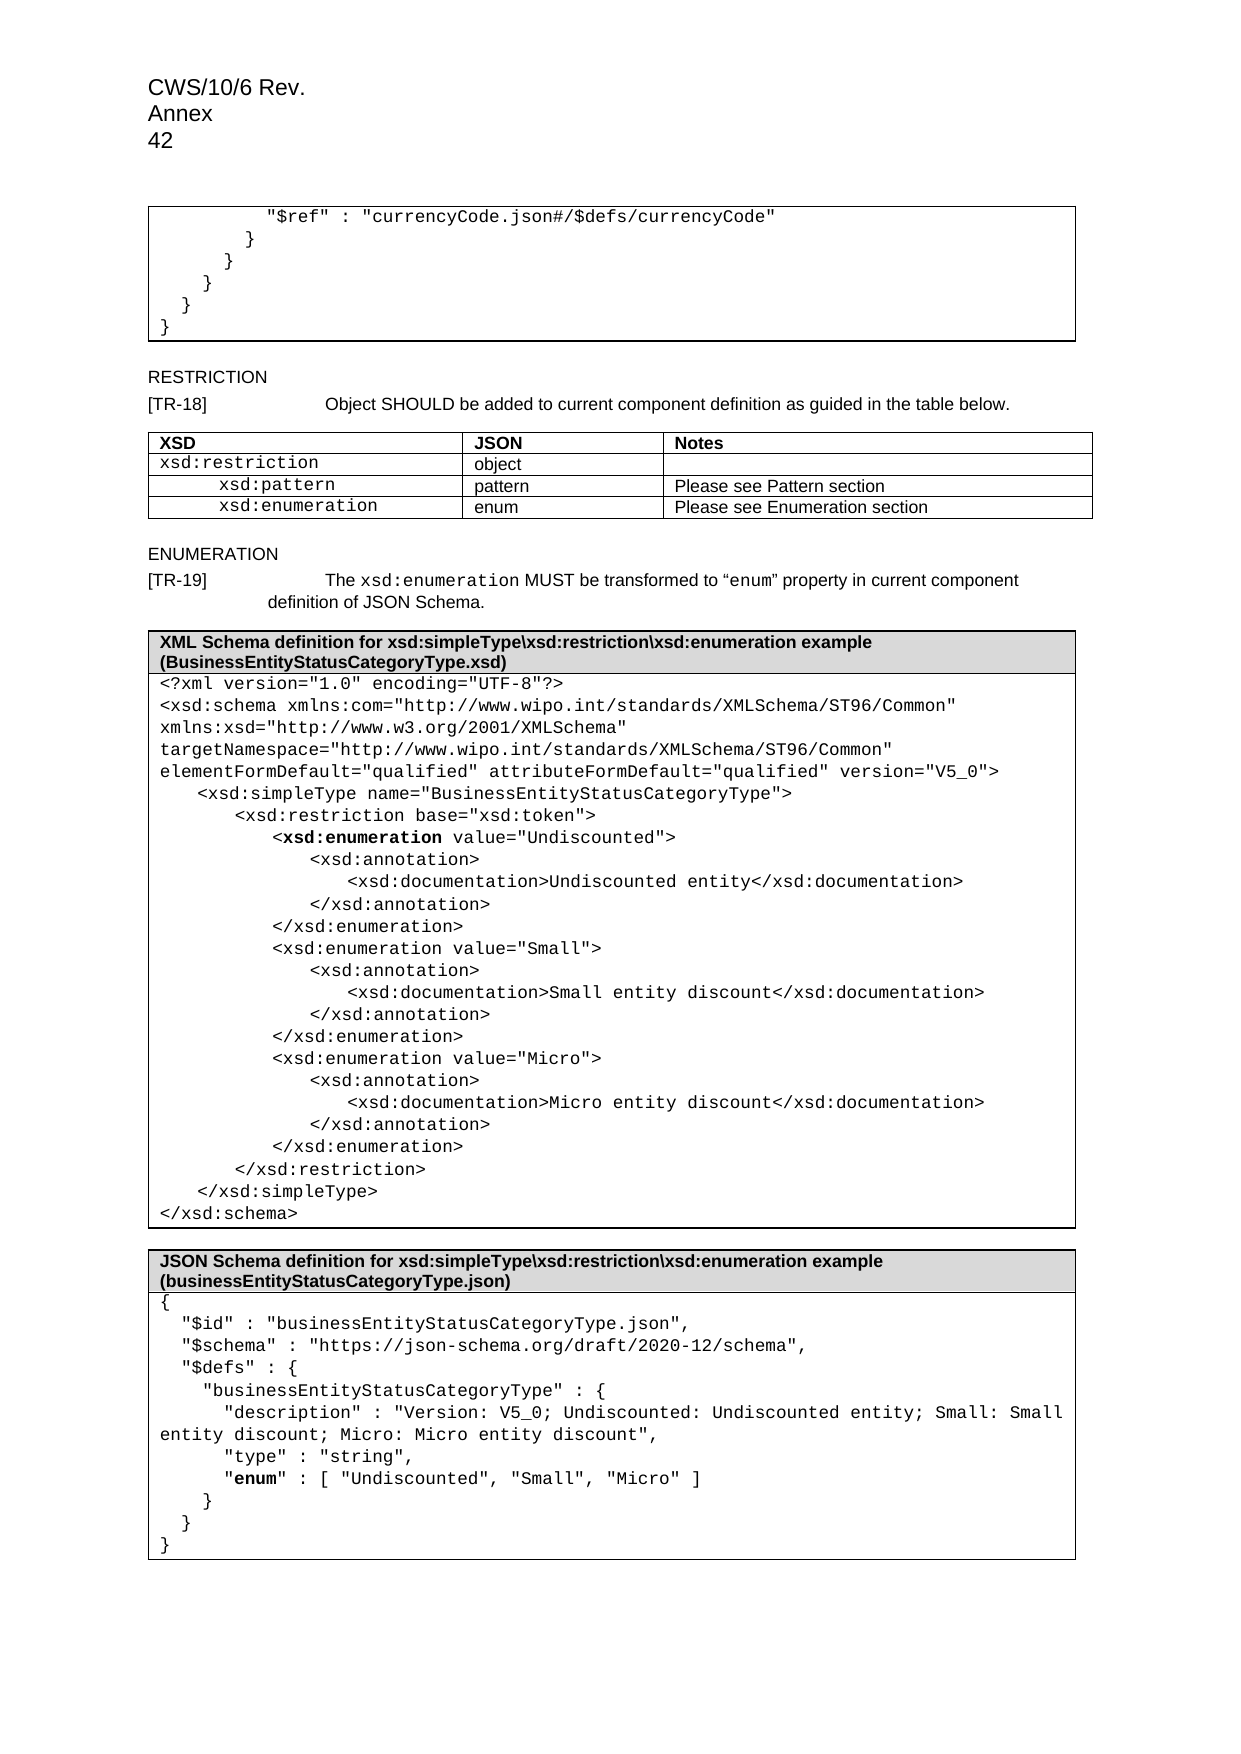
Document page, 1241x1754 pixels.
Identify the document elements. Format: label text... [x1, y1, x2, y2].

table_cell pattern [463, 476, 663, 496]
subtitle Enumeration [148, 543, 1093, 564]
table_cell Please see Pattern section [664, 476, 1092, 496]
table_cell enum [463, 497, 663, 517]
table_cell xsd:restriction [149, 454, 462, 474]
table_header JSON [463, 433, 663, 453]
table_header XML Schema definition for xsd:simpleType\xsd:restriction\xsd:enumeration example (BusinessEntityStatusCategoryType.xsd) [149, 632, 1075, 673]
table_header XSD [149, 433, 462, 453]
table_header Notes [664, 433, 1092, 453]
text [TR-19] The xsd:enumeration MUST be transformed to “enum” property in current component definition of JSON Schema. [148, 570, 1093, 613]
table_cell [664, 454, 1092, 474]
text [TR-18] Object SHOULD be added to current component definition as guided in the table below. [148, 393, 1093, 414]
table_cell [149, 207, 1075, 340]
table_cell object [463, 454, 663, 474]
table_cell <?xml version="1.0" encoding="UTF-8"?> <xsd:schema xmlns:com="http://www.wipo.int/standards/XMLSchema/ST96/Common" xmlns:xsd="http://www.w3.org/2001/XMLSchema" targetNamespace="http://www.wipo.int/standards/XMLSchema/ST96/Common" elementFormDefault="qualified" attributeFormDefault="qualified" version="V5_0"> <xsd:simpleType name="BusinessEntityStatusCategoryType"> <xsd:restriction base="xsd:token"> <xsd:enumeration value="Undiscounted"> <xsd:annotation> <xsd:documentation>Undiscounted entity</xsd:documentation> </xsd:annotation> </xsd:enumeration> <xsd:enumeration value="Small"> <xsd:annotation> <xsd:documentation>Small entity discount</xsd:documentation> </xsd:annotation> </xsd:enumeration> <xsd:enumeration value="Micro"> <xsd:annotation> <xsd:documentation>Micro entity discount</xsd:documentation> </xsd:annotation> </xsd:enumeration> </xsd:restriction> </xsd:simpleType> </xsd:schema> [149, 674, 1075, 1227]
subtitle Restriction [148, 367, 1093, 387]
table_cell Please see Enumeration section [664, 497, 1092, 517]
table_cell { "$id" : "businessEntityStatusCategoryType.json", "$schema" : "https://json-schema.org/draft/2020-12/schema", "$defs" : { "businessEntityStatusCategoryType" : { "description" : "Version: V5_0; Undiscounted: Undiscounted entity; Small: Small entity discount; Micro: Micro entity discount", "type" : "string", "enum" : [ "Undiscounted", "Small", "Micro" ] } } } [149, 1293, 1075, 1558]
table_cell xsd:pattern [149, 476, 462, 496]
table_cell xsd:enumeration [149, 497, 462, 517]
table_header JSON Schema definition for xsd:simpleType\xsd:restriction\xsd:enumeration example (businessEntityStatusCategoryType.json) [149, 1251, 1075, 1291]
